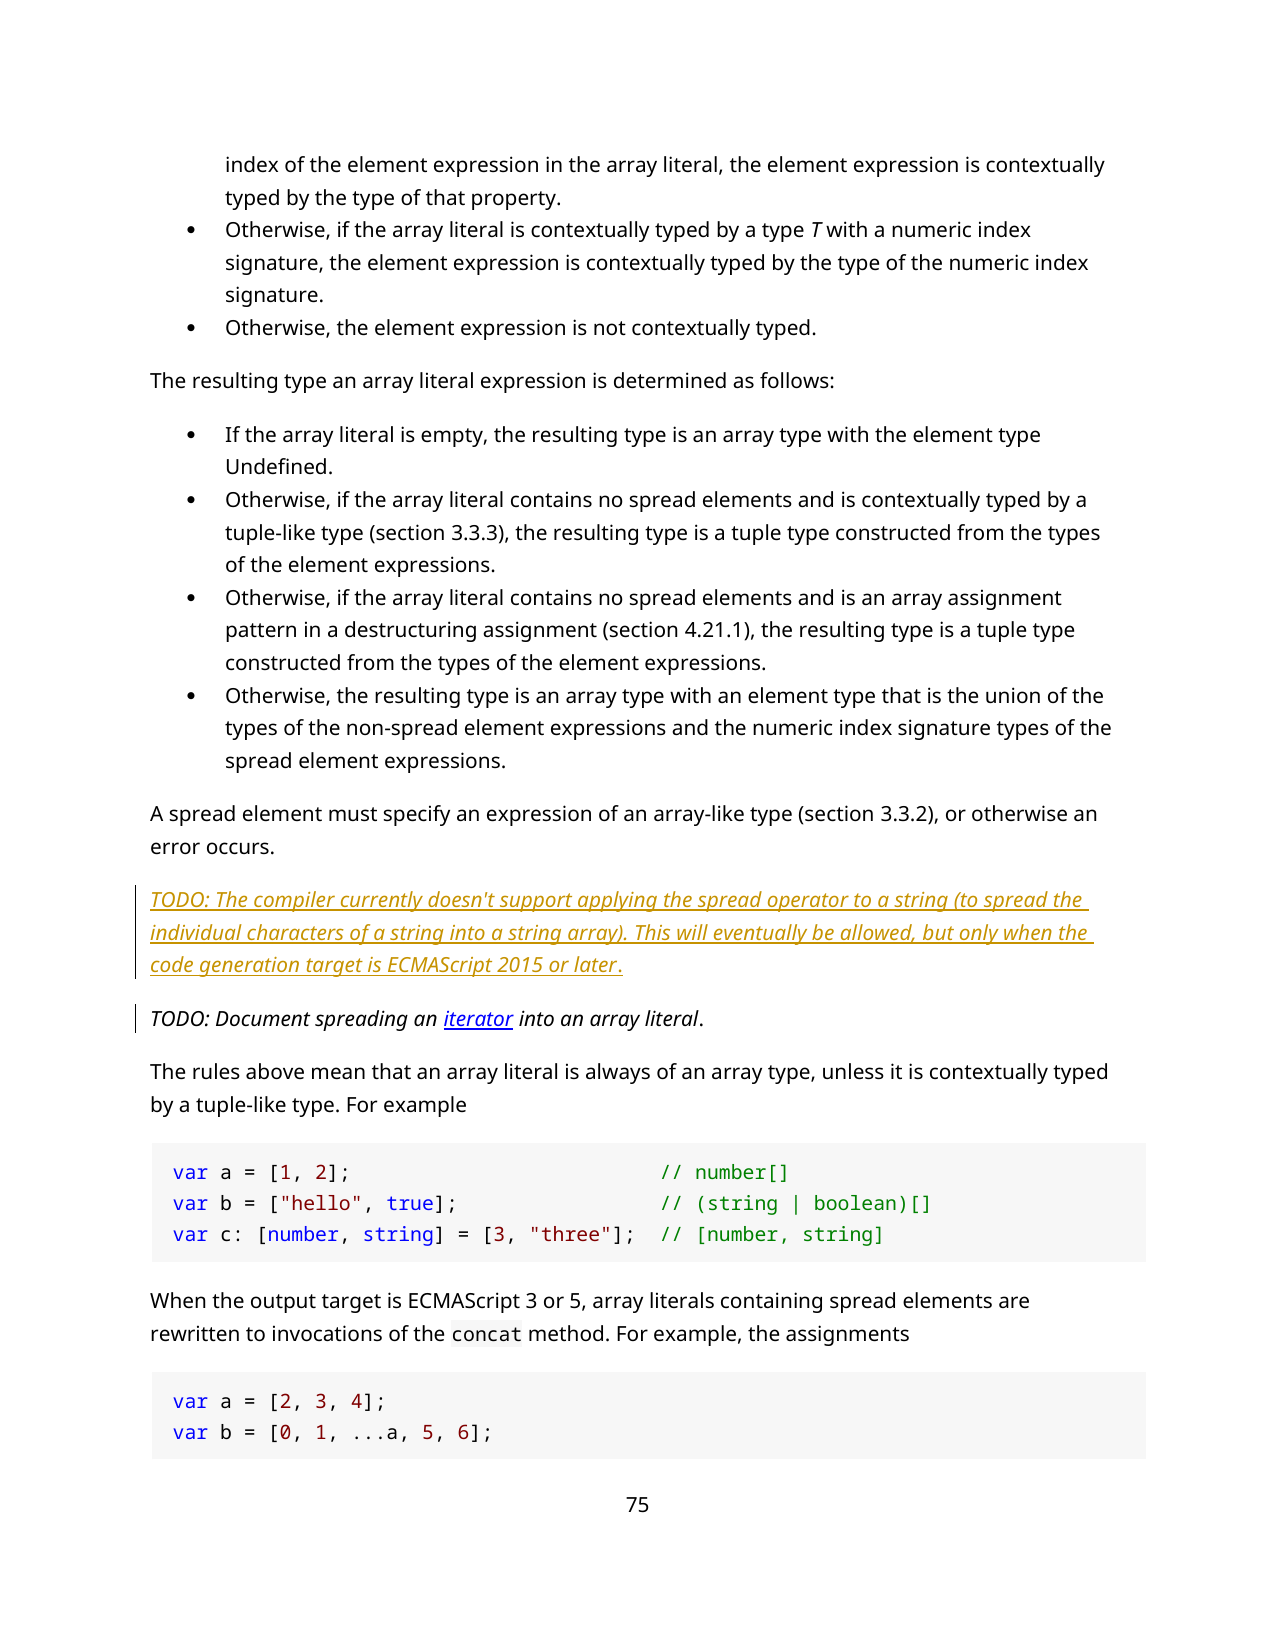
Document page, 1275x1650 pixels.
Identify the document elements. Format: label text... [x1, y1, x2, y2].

list Otherwise, if the array literal contains no spread elements and is contextually typed by a tuple-like type (section 3.3.3), the resulting type is a tuple type constructed from the types of the element expressions. [187, 485, 1125, 579]
text var a = [2, 3, 4]; var b = [0, 1, ...a, 5, 6]; [164, 1385, 1133, 1447]
text The resulting type an array literal expression is determined as follows: [150, 366, 1125, 395]
text When the output target is ECMAScript 3 or 5, array literals containing spread elements are rewritten to invocations of the concat method. For example, the assignments [150, 1286, 1125, 1347]
list Otherwise, the element expression is not contextually typed. [187, 313, 1125, 341]
text TODO: Document spreading an iterator into an array literal. [150, 1004, 1125, 1032]
list Otherwise, the resulting type is an array type with an element type that is the union of the types of the non-spread element expressions and the numeric index signature types of the spread element expressions. [187, 681, 1125, 774]
text A spread element must specify an expression of an array-like type (section 3.3.2), or otherwise an error occurs. [150, 799, 1125, 860]
text var a = [1, 2]; // number[] var b = ["hello", true]; // (string | boolean)[] var c: [number, string] = [3, "three"]; // [number, string] [164, 1156, 1133, 1249]
list Otherwise, if the array literal contains no spread elements and is an array assignment pattern in a destructuring assignment (section 4.21.1), the resulting type is a tuple type constructed from the types of the element expressions. [187, 583, 1125, 677]
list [187, 150, 1125, 211]
list Otherwise, if the array literal is contextually typed by a type T with a numeric index signature, the element expression is contextually typed by the type of the numeric index signature. [187, 215, 1125, 309]
text The rules above mean that an array literal is always of an array type, unless it is contextually typed by a tuple-like type. For example [150, 1057, 1125, 1118]
list If the array literal is empty, the resulting type is an array type with the element type Undefined. [187, 420, 1125, 481]
